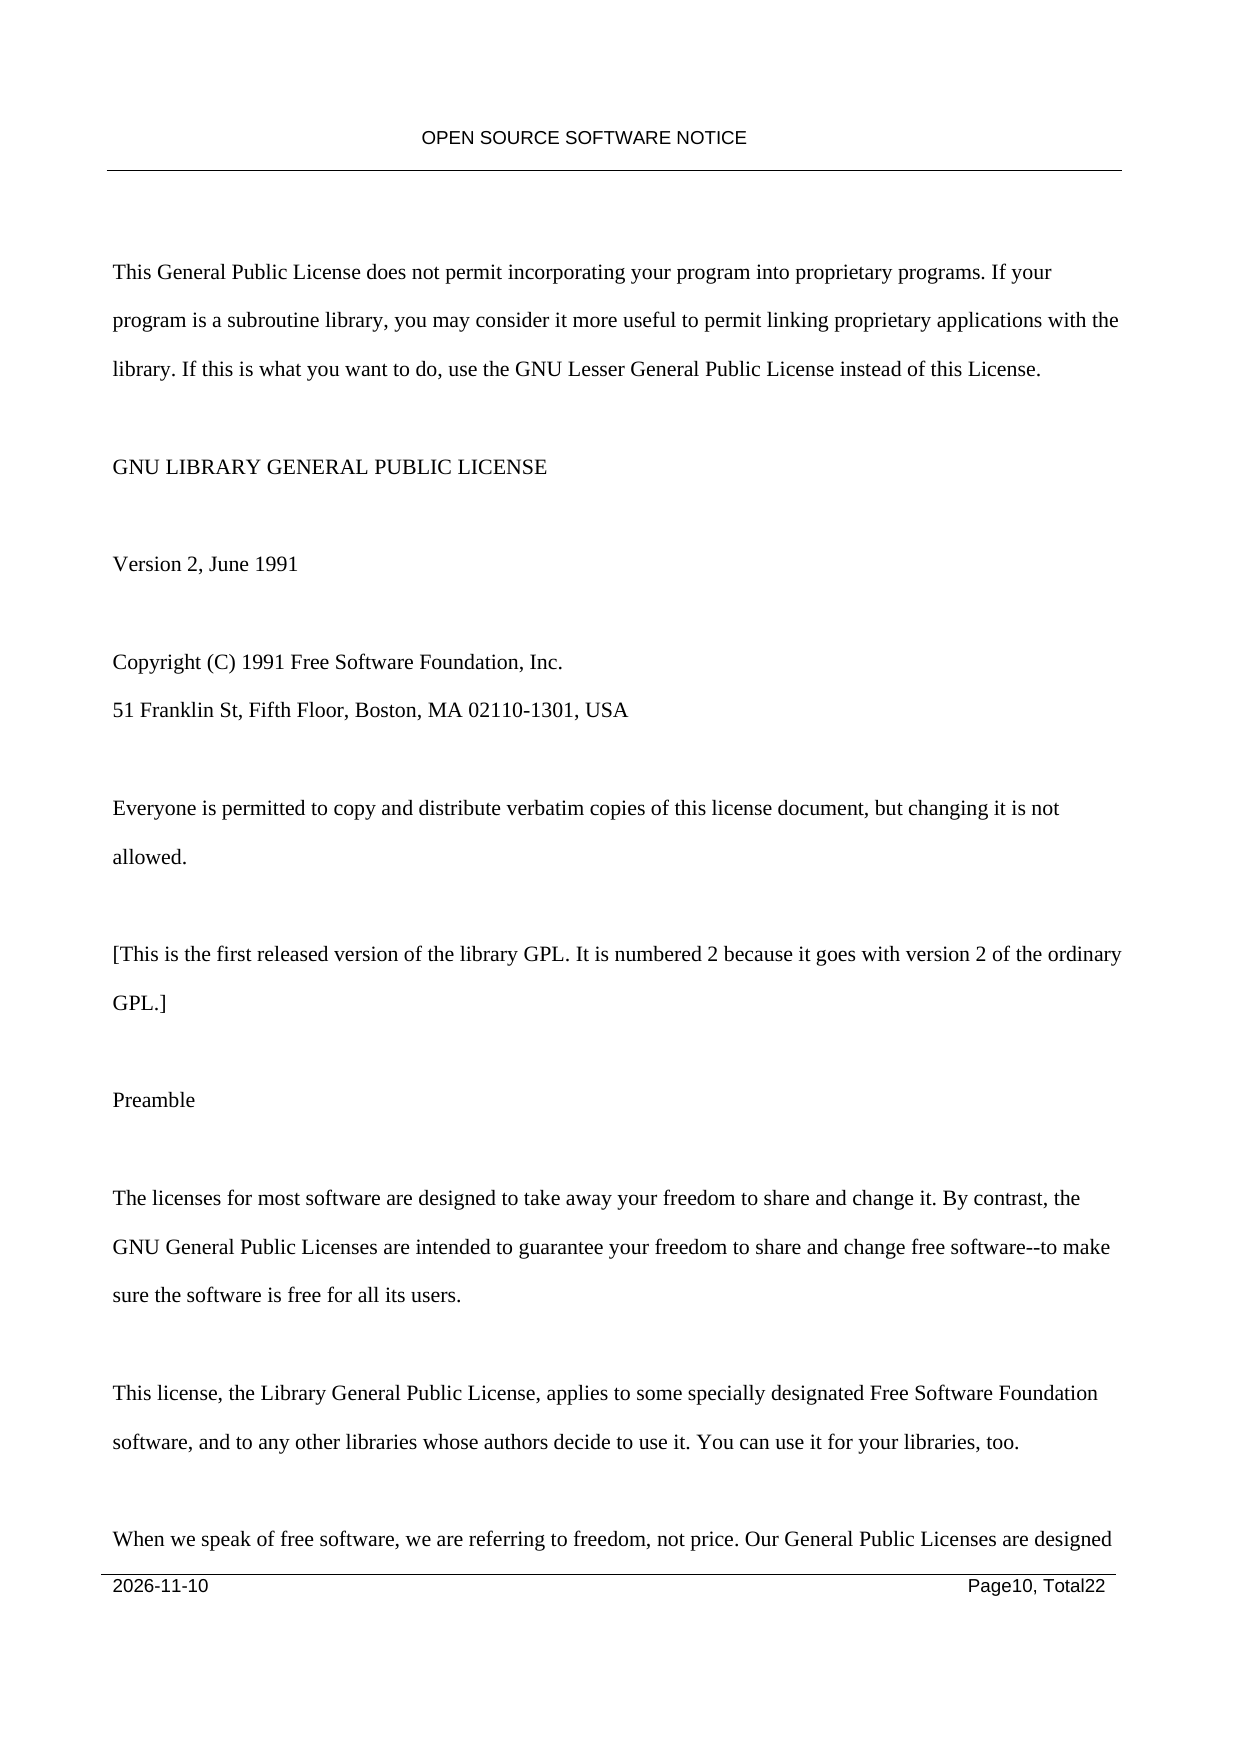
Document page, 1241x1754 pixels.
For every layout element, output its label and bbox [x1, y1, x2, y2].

text [112, 206, 1128, 1555]
